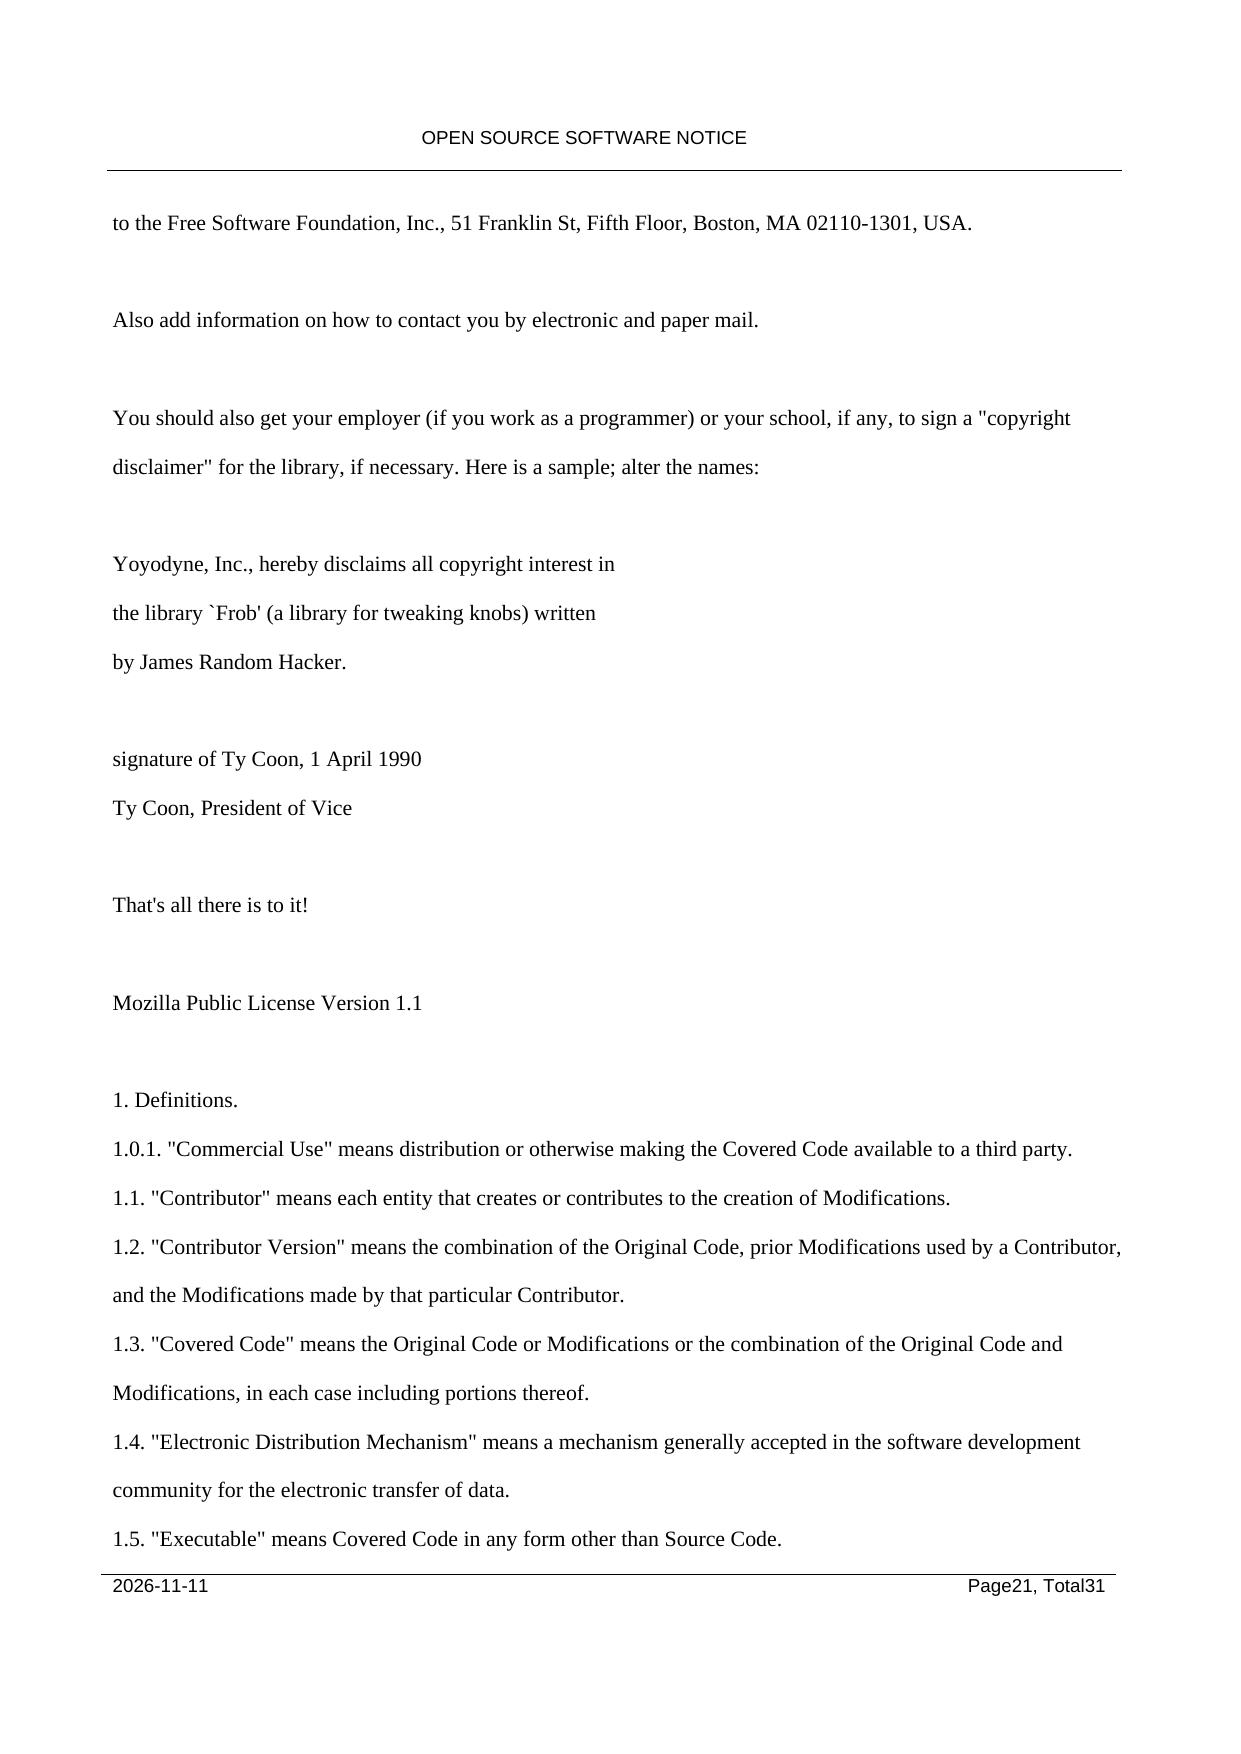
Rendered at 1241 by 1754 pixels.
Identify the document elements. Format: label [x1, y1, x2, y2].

text [112, 206, 1128, 1555]
